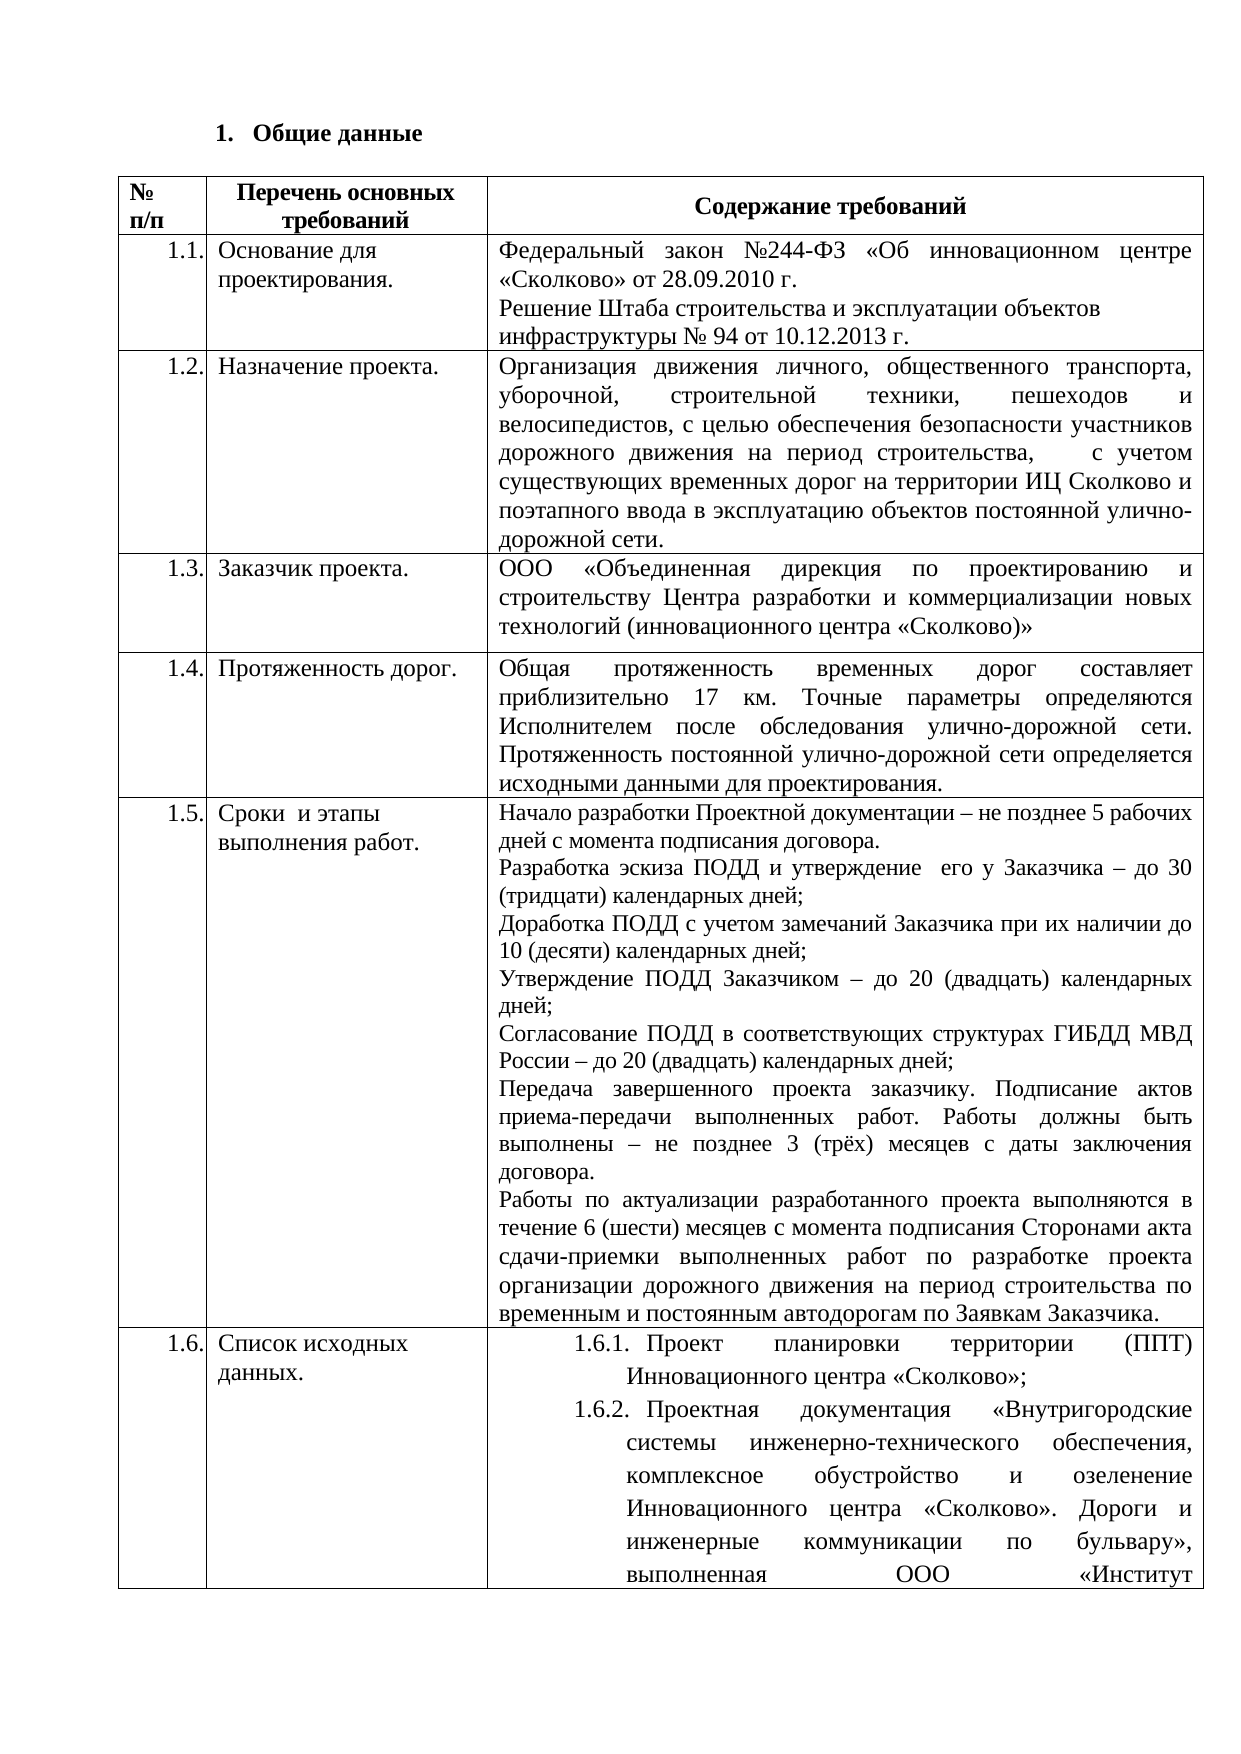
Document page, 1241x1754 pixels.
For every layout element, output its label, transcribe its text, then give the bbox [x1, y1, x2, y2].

table_cell Сроки и этапы выполнения работ. [207, 798, 487, 1327]
table_header Содержание требований [488, 177, 1203, 234]
table_cell Основание для проектирования. [207, 235, 487, 350]
table_cell [119, 235, 206, 350]
table_cell [119, 798, 206, 1327]
table_cell ООО «Объединенная дирекция по проектированию и строительству Центра разработки и коммерциализации новых технологий (инновационного центра «Сколково)» [488, 554, 1203, 652]
list Общие данные [215, 118, 1152, 147]
table_cell Общая протяженность временных дорог составляет приблизительно 17 км. Точные параметры определяются Исполнителем после обследования улично-дорожной сети. Протяженность постоянной улично-дорожной сети определяется исходными данными для проектирования. [488, 653, 1203, 797]
table_cell Заказчик проекта. [207, 554, 487, 652]
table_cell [488, 1328, 1203, 1588]
table_cell Организация движения личного, общественного транспорта, уборочной, строительной техники, пешеходов и велосипедистов, с целью обеспечения безопасности участников дорожного движения на период строительства, с учетом существующих временных дорог на территории ИЦ Сколково и поэтапного ввода в эксплуатацию объектов постоянной улично-дорожной сети. [488, 351, 1203, 552]
table_cell [119, 351, 206, 552]
table_cell Начало разработки Проектной документации – не позднее 5 рабочих дней с момента подписания договора. Разработка эскиза ПОДД и утверждение его у Заказчика – до 30 (тридцати) календарных дней; Доработка ПОДД с учетом замечаний Заказчика при их наличии до 10 (десяти) календарных дней; Утверждение ПОДД Заказчиком – до 20 (двадцать) календарных дней; Согласование ПОДД в соответствующих структурах ГИБДД МВД России – до 20 (двадцать) календарных дней; Передача завершенного проекта заказчику. Подписание актов приема-передачи выполненных работ. Работы должны быть выполнены – не позднее 3 (трёх) месяцев с даты заключения договора. Работы по актуализации разработанного проекта выполняются в течение 6 (шести) месяцев с момента подписания Сторонами акта сдачи-приемки выполненных работ по разработке проекта организации дорожного движения на период строительства по временным и постоянным автодорогам по Заявкам Заказчика. [488, 798, 1203, 1327]
table_header № п/п [119, 177, 206, 234]
table_cell [119, 653, 206, 797]
table_cell [119, 554, 206, 652]
table_cell Федеральный закон №244-ФЗ «Об инновационном центре «Сколково» от 28.09.2010 г. Решение Штаба строительства и эксплуатации объектов инфраструктуры № 94 от 10.12.2013 г. [488, 235, 1203, 350]
table_cell Протяженность дорог. [207, 653, 487, 797]
table_header Перечень основных требований [207, 177, 487, 234]
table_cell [207, 1328, 487, 1588]
table_cell Назначение проекта. [207, 351, 487, 552]
table_cell [119, 1328, 206, 1588]
